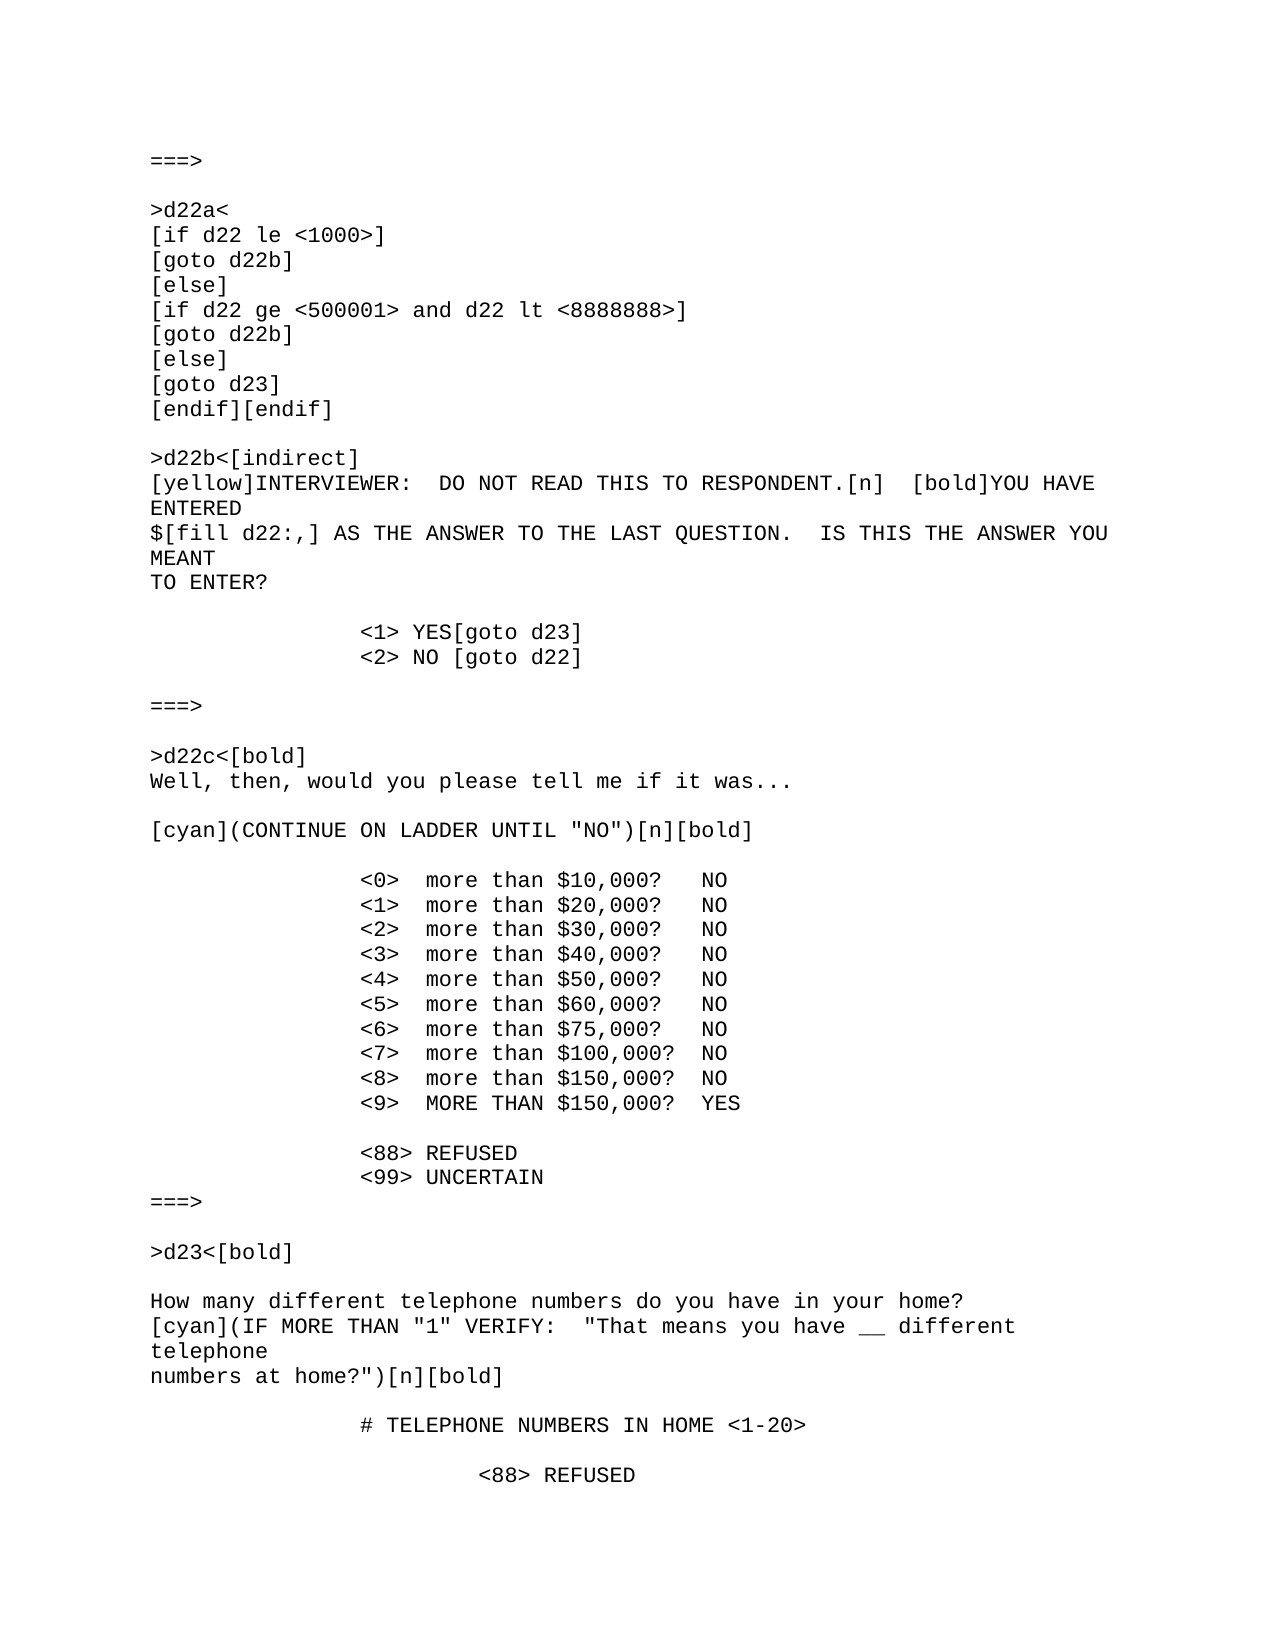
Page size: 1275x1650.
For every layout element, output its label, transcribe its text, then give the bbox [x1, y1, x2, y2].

text <88> REFUSED [150, 1464, 1125, 1489]
text [cyan](IF MORE THAN "1" VERIFY: "That means you have __ different telephone [150, 1315, 1125, 1365]
text >d22c<[bold] [150, 745, 1125, 770]
text [yellow]INTERVIEWER: DO NOT READ THIS TO RESPONDENT.[n] [bold]YOU HAVE ENTERED [150, 472, 1125, 522]
text <3> more than $40,000? NO [150, 943, 1125, 968]
text ===> [150, 695, 1125, 720]
text ===> [150, 1191, 1125, 1216]
text [goto d23] [150, 373, 1125, 398]
text <88> REFUSED [150, 1142, 1125, 1166]
text >d22a< [150, 199, 1125, 224]
text <1> YES[goto d23] [150, 621, 1125, 646]
text numbers at home?")[n][bold] [150, 1365, 1125, 1389]
text [endif][endif] [150, 398, 1125, 423]
text <7> more than $100,000? NO [150, 1042, 1125, 1067]
text Well, then, would you please tell me if it was... [150, 770, 1125, 794]
text <99> UNCERTAIN [150, 1166, 1125, 1191]
text [goto d22b] [150, 323, 1125, 348]
text <2> more than $30,000? NO [150, 918, 1125, 943]
text <6> more than $75,000? NO [150, 1018, 1125, 1042]
text <1> more than $20,000? NO [150, 894, 1125, 918]
text How many different telephone numbers do you have in your home? [150, 1290, 1125, 1315]
text ===> [150, 150, 1125, 175]
text <9> MORE THAN $150,000? YES [150, 1092, 1125, 1117]
text [else] [150, 274, 1125, 299]
text [else] [150, 348, 1125, 373]
text <2> NO [goto d22] [150, 646, 1125, 671]
text TO ENTER? [150, 571, 1125, 596]
text <0> more than $10,000? NO [150, 869, 1125, 894]
text # TELEPHONE NUMBERS IN HOME <1-20> [150, 1414, 1125, 1439]
text <8> more than $150,000? NO [150, 1067, 1125, 1092]
text <5> more than $60,000? NO [150, 993, 1125, 1018]
text $[fill d22:,] AS THE ANSWER TO THE LAST QUESTION. IS THIS THE ANSWER YOU MEANT [150, 522, 1125, 571]
text <4> more than $50,000? NO [150, 968, 1125, 993]
text [goto d22b] [150, 249, 1125, 274]
text [cyan](CONTINUE ON LADDER UNTIL "NO")[n][bold] [150, 819, 1125, 844]
text >d23<[bold] [150, 1241, 1125, 1266]
text >d22b<[indirect] [150, 447, 1125, 472]
text [if d22 ge <500001> and d22 lt <8888888>] [150, 299, 1125, 323]
text [if d22 le <1000>] [150, 224, 1125, 249]
